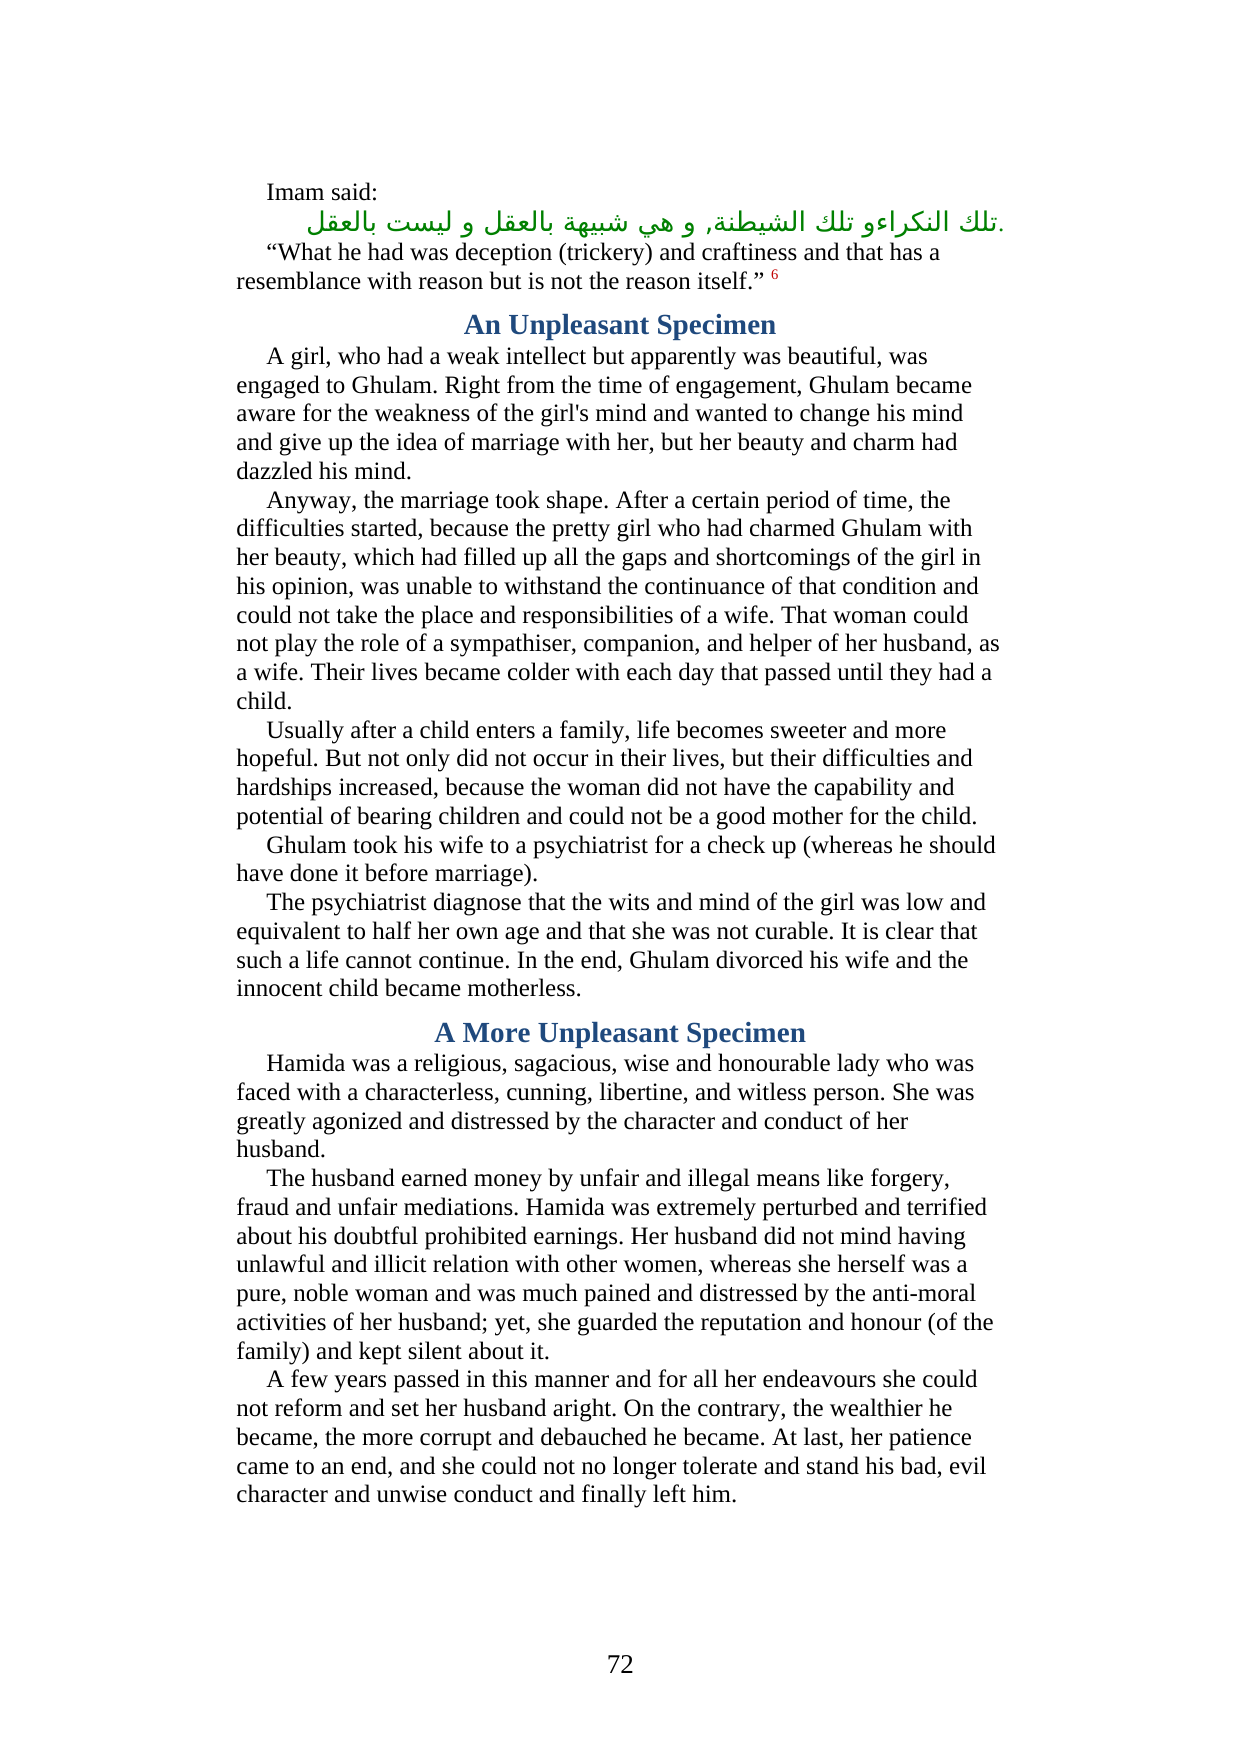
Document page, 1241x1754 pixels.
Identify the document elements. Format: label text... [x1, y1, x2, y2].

text The husband earned money by unfair and illegal means like forgery, fraud and unfair mediations. Hamida was extremely perturbed and terrified about his doubtful prohibited earnings. Her husband did not mind having unlawful and illicit relation with other women, whereas she herself was a pure, noble woman and was much pained and distressed by the anti-moral activities of her husband; yet, she guarded the reputation and honour (of the family) and kept silent about it. [236, 1163, 1004, 1364]
subtitle A More Unpleasant Specimen [236, 1015, 1004, 1048]
text تلك النكراءو تلك الشيطنة, و هي شبيهة بالعقل و ليست بالعقل. [236, 206, 1004, 237]
text “What he had was deception (trickery) and craftiness and that has a resemblance with reason but is not the reason itself.” 6 [236, 237, 1004, 295]
text Ghulam took his wife to a psychiatrist for a check up (whereas he should have done it before marriage). [236, 830, 1004, 887]
text A few years passed in this manner and for all her endeavours she could not reform and set her husband aright. On the contrary, the wealthier he became, the more corrupt and debauched he became. At last, her patience came to an end, and she could not no longer tolerate and stand his bad, evil character and unwise conduct and finally left him. [236, 1364, 1004, 1508]
text The psychiatrist diagnose that the wits and mind of the girl was low and equivalent to half her own age and that she was not curable. It is clear that such a life cannot continue. In the end, Ghulam divorced his wife and the innocent child became motherless. [236, 887, 1004, 1002]
text Hamida was a religious, sagacious, wise and honourable lady who was faced with a characterless, cunning, libertine, and witless person. She was greatly agonized and distressed by the character and conduct of her husband. [236, 1048, 1004, 1163]
text Usually after a child enters a family, life becomes sweeter and more hopeful. But not only did not occur in their lives, but their difficulties and hardships increased, because the woman did not have the capability and potential of bearing children and could not be a good mother for the child. [236, 715, 1004, 830]
text Anyway, the marriage took shape. After a certain period of time, the difficulties started, because the pretty girl who had charmed Ghulam with her beauty, which had filled up all the gaps and shortcomings of the girl in his opinion, was unable to withstand the continuance of that condition and could not take the place and responsibilities of a wife. That woman could not play the role of a sympathiser, companion, and helper of her husband, as a wife. Their lives became colder with each day that passed until they had a child. [236, 485, 1004, 715]
subtitle An Unpleasant Specimen [236, 307, 1004, 341]
text A girl, who had a weak intellect but apparently was beautiful, was engaged to Ghulam. Right from the time of engagement, Ghulam became aware for the weakness of the girl's mind and wanted to change his mind and give up the idea of marriage with her, but her beauty and charm had dazzled his mind. [236, 341, 1004, 485]
text Imam said: [236, 177, 1004, 206]
